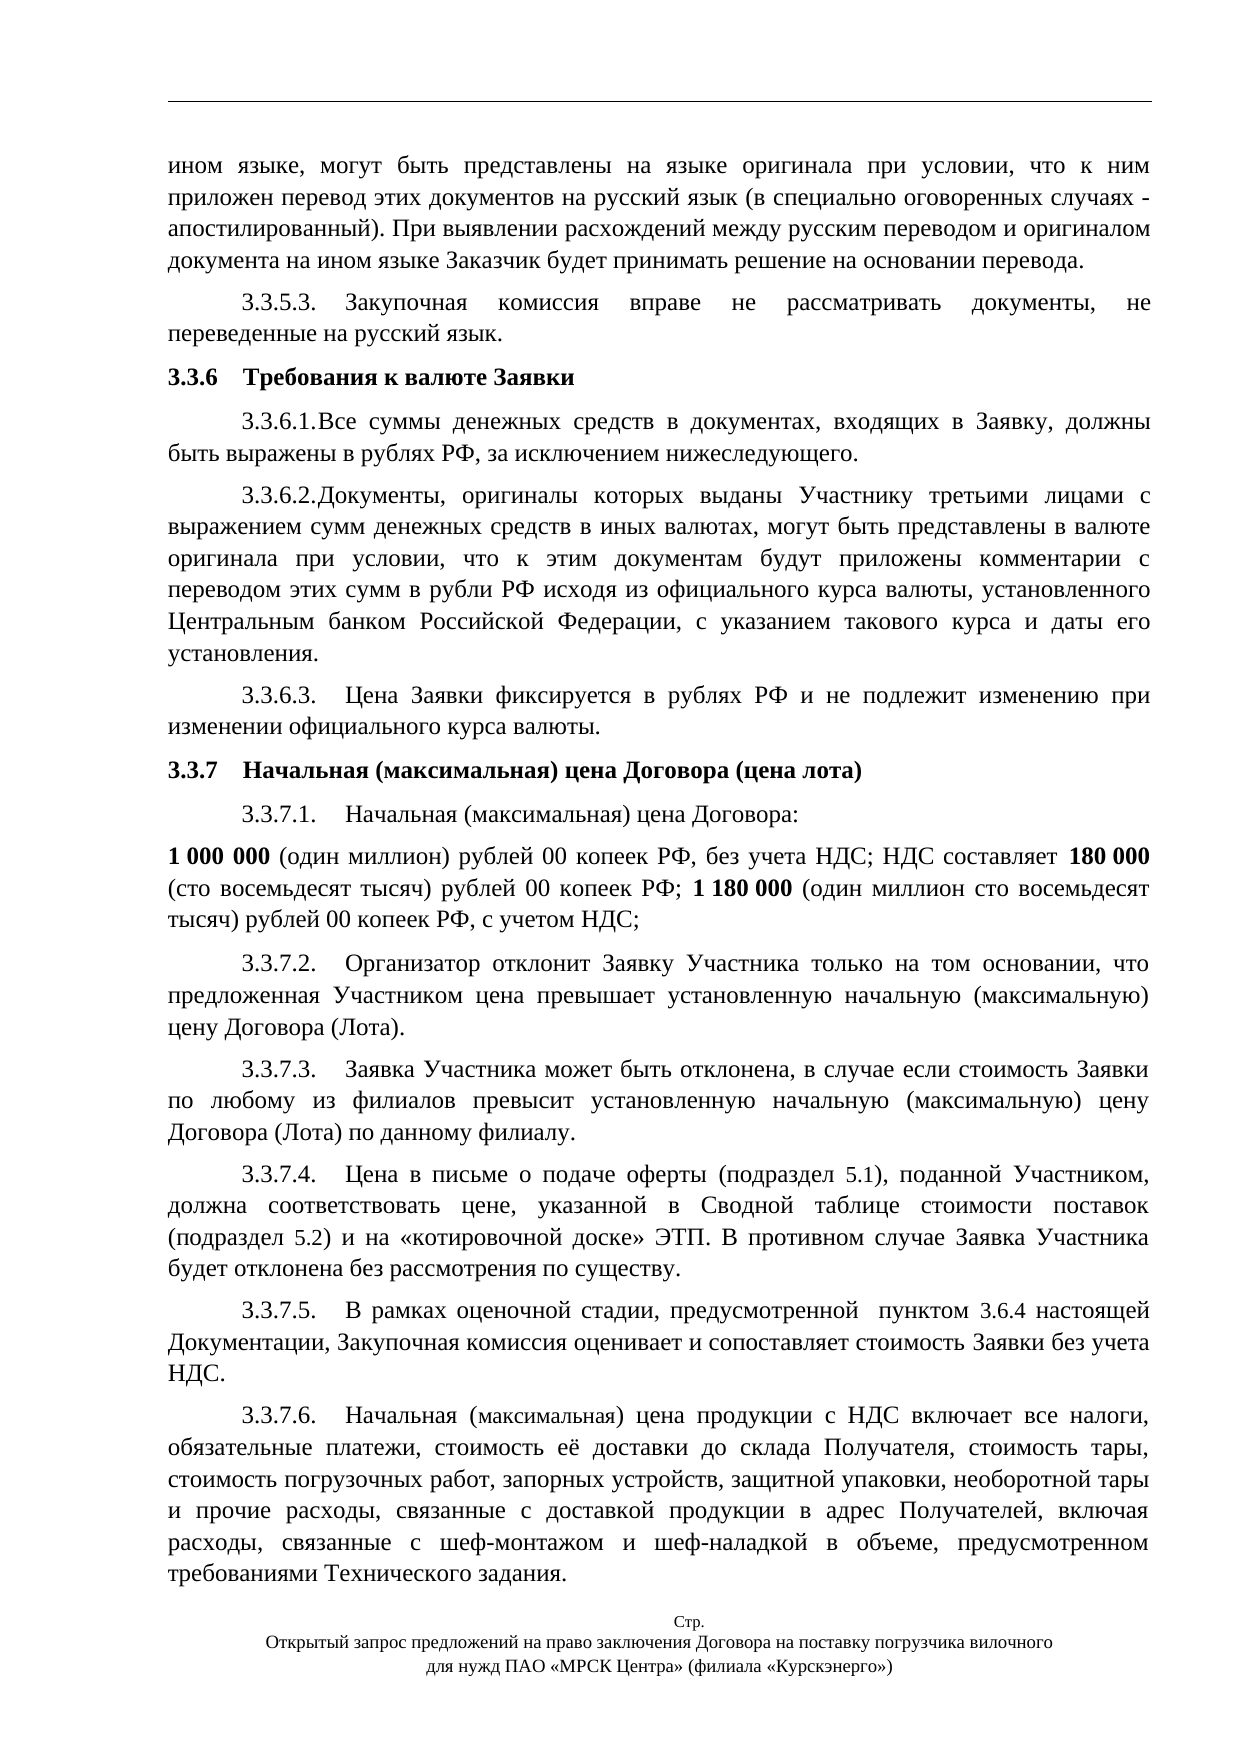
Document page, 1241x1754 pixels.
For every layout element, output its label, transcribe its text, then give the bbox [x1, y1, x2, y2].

text 1 000 000 (один миллион) рублей 00 копеек РФ, без учета НДС; НДС составляет 180 000 (сто восемьдесят тысяч) рублей 00 копеек РФ; 1 180 000 (один миллион сто восемьдесят тысяч) рублей 00 копеек РФ, с учетом НДС; [168, 841, 1150, 933]
list Начальная (максимальная) цена Договора: [168, 799, 1150, 828]
list В рамках оценочной стадии, предусмотренной пунктом 3.6.4 настоящей Документации, Закупочная комиссия оценивает и сопоставляет стоимость Заявки без учета НДС. [168, 1295, 1150, 1387]
list Цена в письме о подаче оферты (подраздел 5.1), поданной Участником, должна соответствовать цене, указанной в Сводной таблице стоимости поставок (подраздел 5.2) и на «котировочной доске» ЭТП. В противном случае Заявка Участника будет отклонена без рассмотрения по существу. [168, 1159, 1150, 1282]
subtitle Начальная (максимальная) цена Договора (цена лота) [168, 755, 1152, 784]
list Закупочная комиссия вправе не рассматривать документы, не переведенные на русский язык. [168, 287, 1152, 347]
list Цена Заявки фиксируется в рублях РФ и не подлежит изменению при изменении официального курса валюты. [168, 680, 1152, 740]
subtitle Требования к валюте Заявки [168, 362, 1152, 391]
list Все суммы денежных средств в документах, входящих в Заявку, должны быть выражены в рублях РФ, за исключением нижеследующего. [168, 406, 1152, 467]
list Заявка Участника может быть отклонена, в случае если стоимость Заявки по любому из филиалов превысит установленную начальную (максимальную) цену Договора (Лота) по данному филиалу. [168, 1054, 1150, 1146]
list Документы, оригиналы которых выданы Участнику третьими лицами с выражением сумм денежных средств в иных валютах, могут быть представлены в валюте оригинала при условии, что к этим документам будут приложены комментарии с переводом этих сумм в рубли РФ исходя из официального курса валюты, установленного Центральным банком Российской Федерации, с указанием такового курса и даты его установления. [168, 480, 1152, 666]
list Организатор отклонит Заявку Участника только на том основании, что предложенная Участником цена превышает установленную начальную (максимальную) цену Договора (Лота). [168, 948, 1150, 1040]
list Начальная (максимальная) цена продукции с НДС включает все налоги, обязательные платежи, стоимость её доставки до склада Получателя, стоимость тары, стоимость погрузочных работ, запорных устройств, защитной упаковки, необоротной тары и прочие расходы, связанные с доставкой продукции в адрес Получателей, включая расходы, связанные с шеф-монтажом и шеф-наладкой в объеме, предусмотренном требованиями Технического задания. [168, 1401, 1150, 1587]
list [168, 150, 1152, 273]
